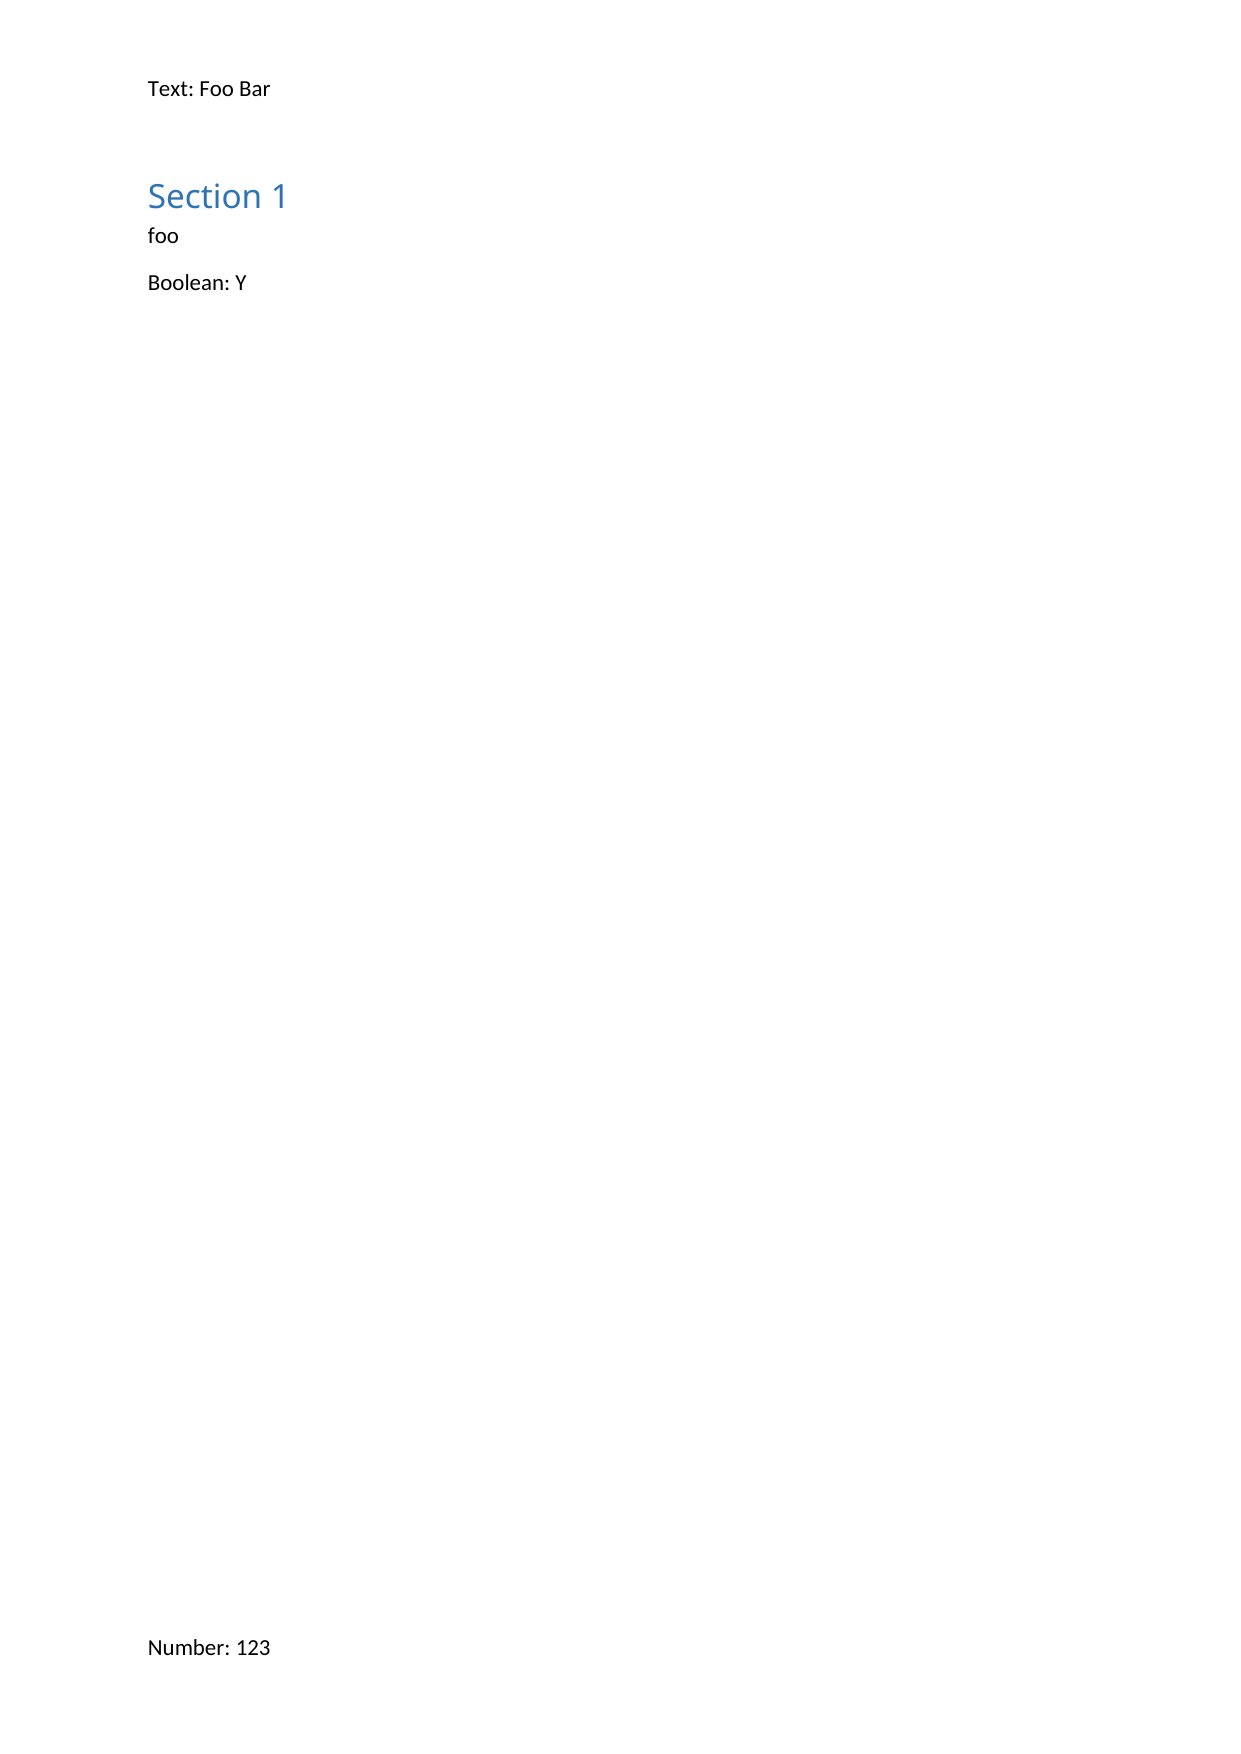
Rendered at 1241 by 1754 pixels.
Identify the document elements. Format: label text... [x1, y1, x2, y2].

text Boolean: Y [148, 268, 1093, 296]
text foo [148, 222, 1093, 249]
subtitle Section 1 [148, 173, 1093, 218]
